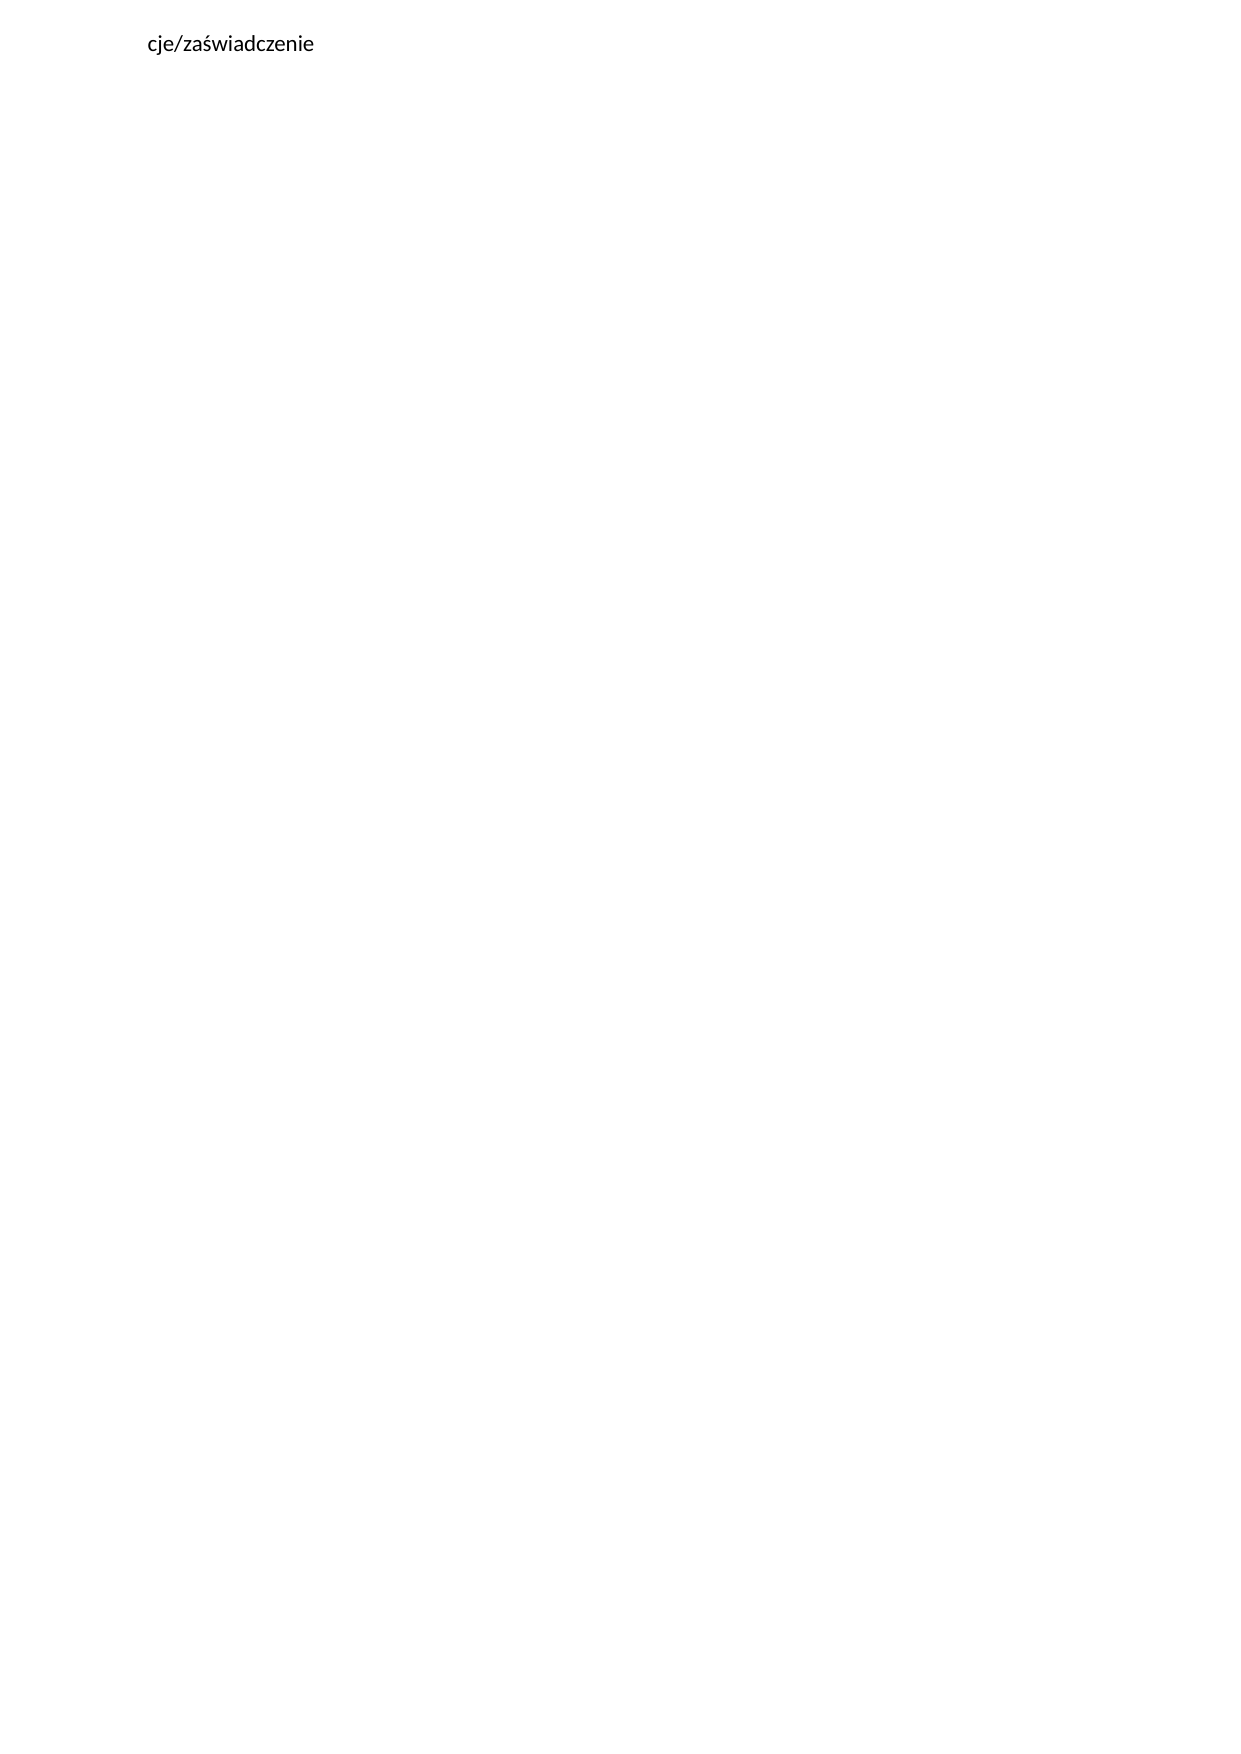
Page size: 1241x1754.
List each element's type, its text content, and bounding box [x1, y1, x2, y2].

text cje/zaświadczenie [147, 29, 1137, 58]
